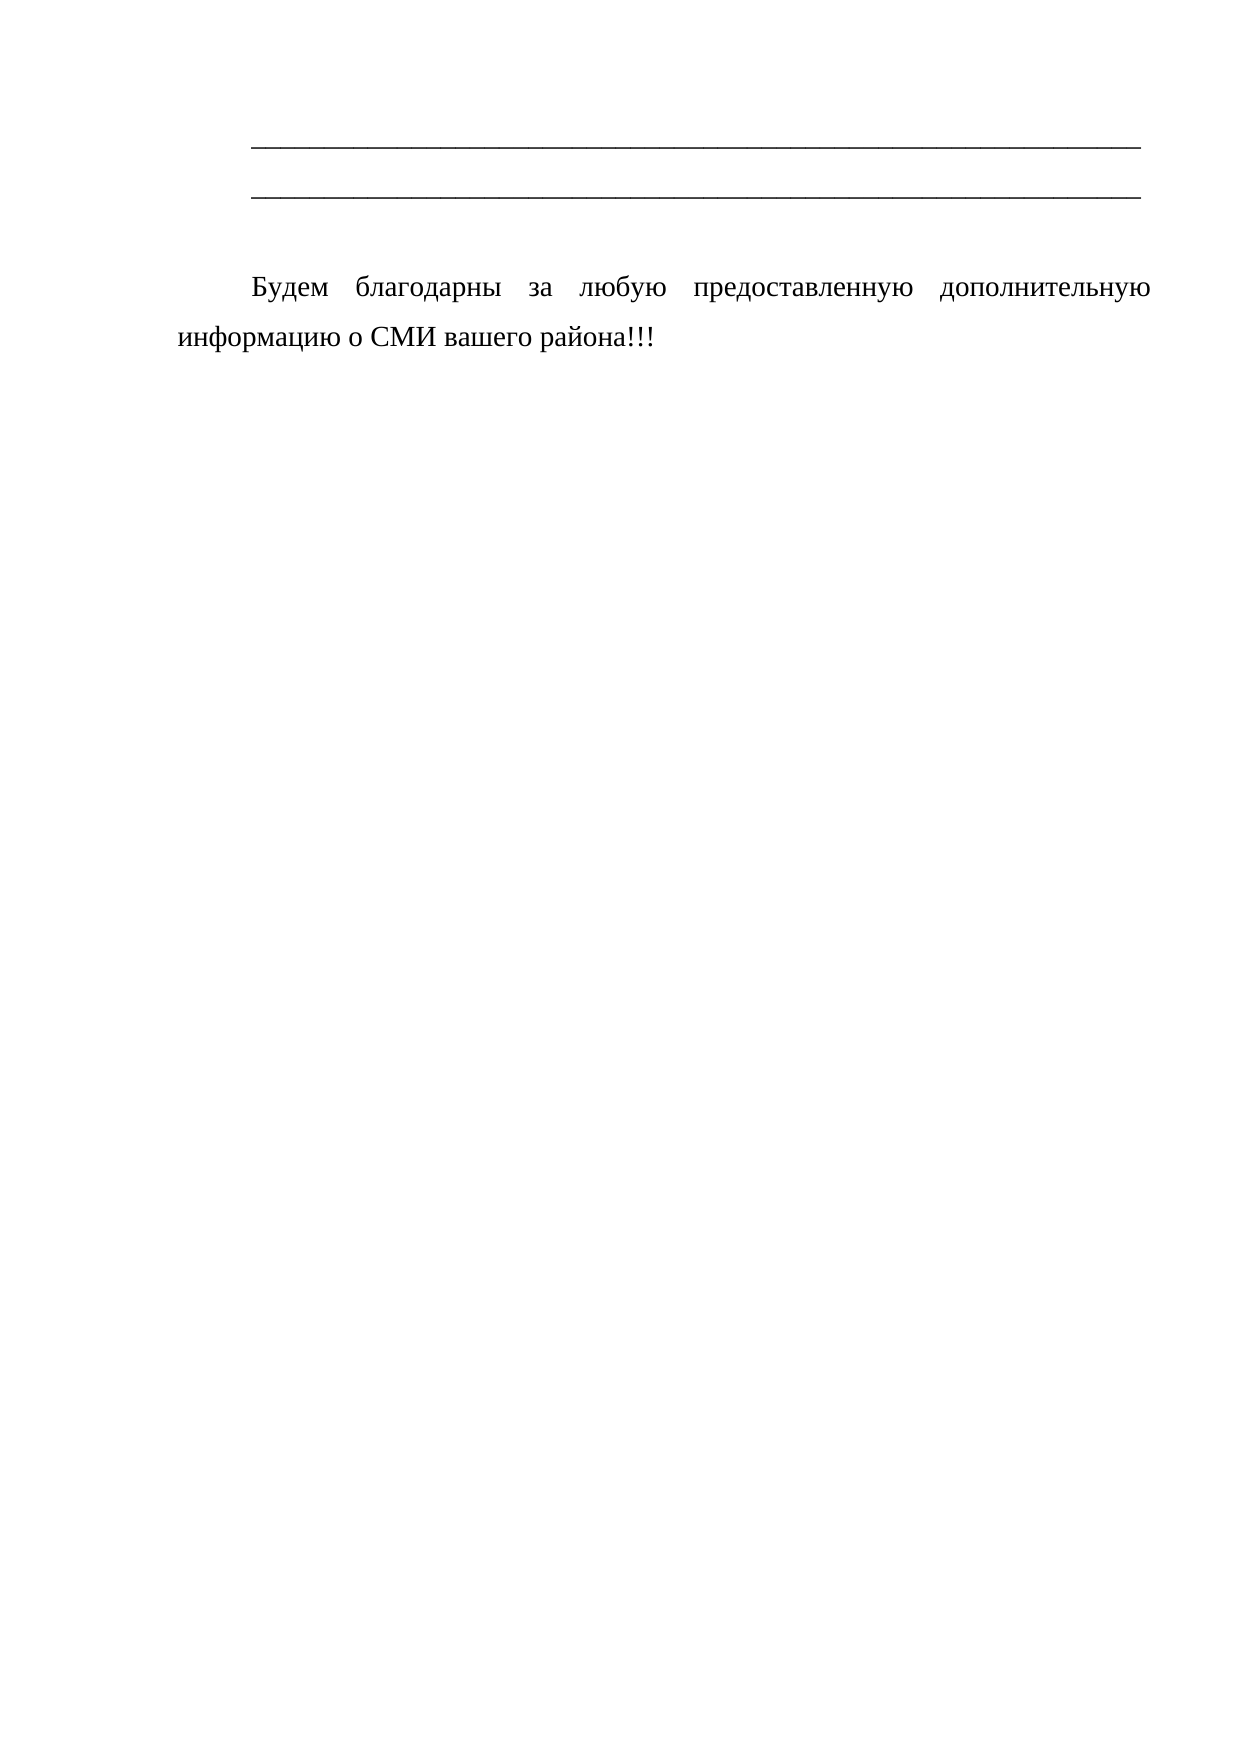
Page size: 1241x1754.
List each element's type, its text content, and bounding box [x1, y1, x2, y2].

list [177, 168, 1152, 202]
list Будем благодарны за любую предоставленную дополнительную информацию о СМИ вашего района!!! [177, 269, 1152, 353]
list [177, 118, 1152, 152]
